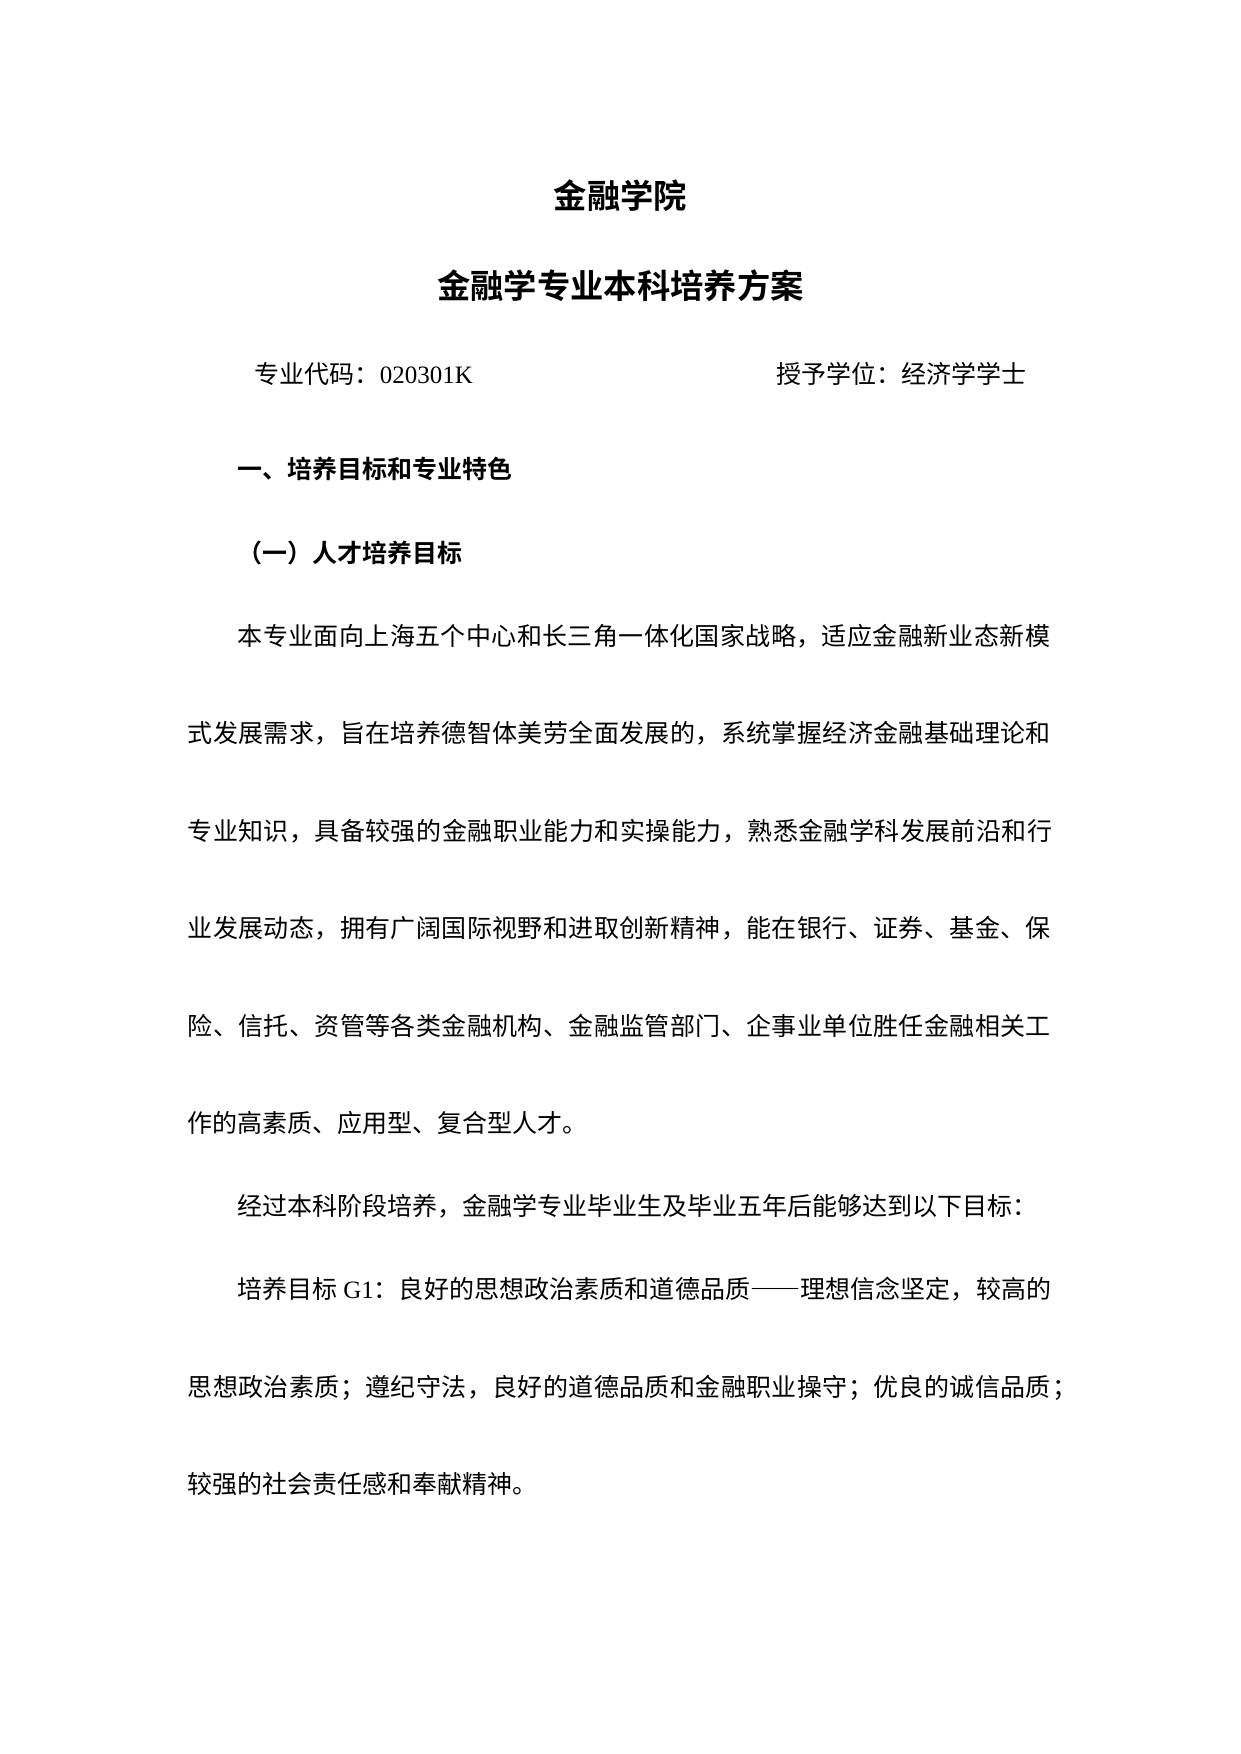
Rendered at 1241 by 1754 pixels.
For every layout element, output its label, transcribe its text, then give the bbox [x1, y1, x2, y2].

subtitle （一）人才培养目标 [187, 519, 1053, 584]
text 本专业面向上海五个中心和长三角一体化国家战略，适应金融新业态新模式发展需求，旨在培养德智体美劳全面发展的，系统掌握经济金融基础理论和专业知识，具备较强的金融职业能力和实操能力，熟悉金融学科发展前沿和行业发展动态，拥有广阔国际视野和进取创新精神，能在银行、证券、基金、保险、信托、资管等各类金融机构、金融监管部门、企事业单位胜任金融相关工作的高素质、应用型、复合型人才。 [187, 602, 1053, 1154]
table_header 专业代码：020301K [107, 340, 620, 419]
subtitle 金融学专业本科培养方案 [187, 251, 1053, 316]
table_header 授予学位：经济学学士 [620, 340, 1133, 419]
subtitle 金融学院 [187, 162, 1053, 227]
text 培养目标G1：良好的思想政治素质和道德品质——理想信念坚定，较高的思想政治素质；遵纪守法，良好的道德品质和金融职业操守；优良的诚信品质；较强的社会责任感和奉献精神。 [187, 1256, 1053, 1516]
subtitle 一、培养目标和专业特色 [237, 436, 1053, 501]
text 经过本科阶段培养，金融学专业毕业生及毕业五年后能够达到以下目标： [187, 1172, 1053, 1237]
